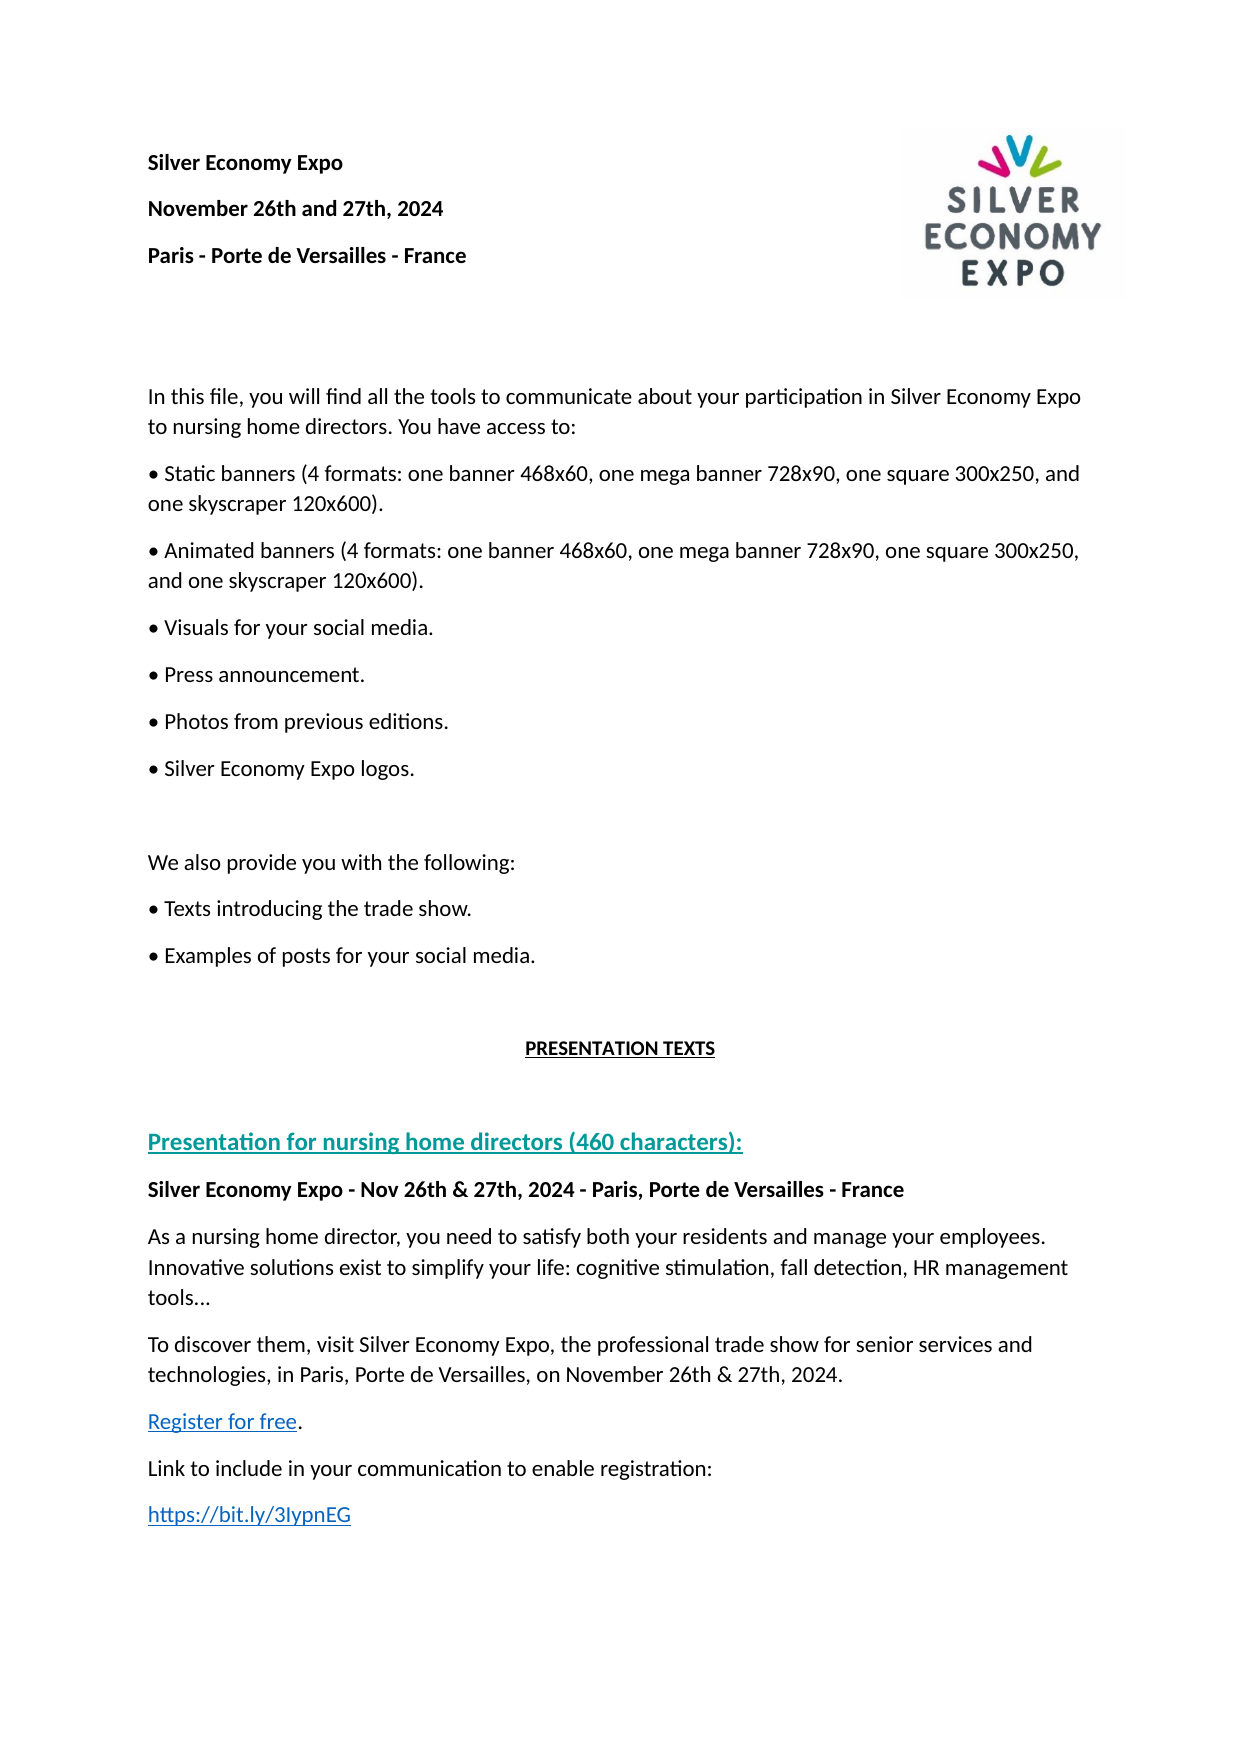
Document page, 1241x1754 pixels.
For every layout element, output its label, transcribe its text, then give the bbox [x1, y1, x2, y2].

text In this file, you will find all the tools to communicate about your participation in Silver Economy Expo to nursing home directors. You have access to: [148, 382, 1093, 440]
text • Animated banners (4 formats: one banner 468x60, one mega banner 728x90, one square 300x250, and one skyscraper 120x600). [148, 536, 1093, 594]
text • Press announcement. [148, 660, 1093, 688]
text Paris - Porte de Versailles - France [148, 241, 900, 269]
text PRESENTATION TEXTS [148, 1035, 1093, 1061]
text November 26th and 27th, 2024 [148, 194, 900, 222]
text https://bit.ly/3IypnEG [148, 1501, 1093, 1529]
text To discover them, visit Silver Economy Expo, the professional trade show for senior services and technologies, in Paris, Porte de Versailles, on November 26th & 27th, 2024. [148, 1330, 1093, 1388]
text We also provide you with the following: [148, 848, 1093, 876]
text • Silver Economy Expo logos. [148, 754, 1093, 782]
text Link to include in your communication to enable registration: [148, 1454, 1093, 1482]
text • Photos from previous editions. [148, 707, 1093, 735]
text As a nursing home director, you need to satisfy both your residents and manage your employees. Innovative solutions exist to simplify your life: cognitive stimulation, fall detection, HR management tools... [148, 1222, 1093, 1311]
text • Texts introducing the trade show. [148, 894, 1093, 922]
text • Static banners (4 formats: one banner 468x60, one mega banner 728x90, one square 300x250, and one skyscraper 120x600). [148, 459, 1093, 517]
text • Examples of posts for your social media. [148, 941, 1093, 969]
text • Visuals for your social media. [148, 613, 1093, 641]
text Presentation for nursing home directors (460 characters): [148, 1126, 1093, 1157]
picture [900, 128, 1126, 299]
text Silver Economy Expo - Nov 26th & 27th, 2024 - Paris, Porte de Versailles - France [148, 1176, 1093, 1204]
text Silver Economy Expo [148, 148, 900, 176]
text Register for free. [148, 1407, 1093, 1435]
